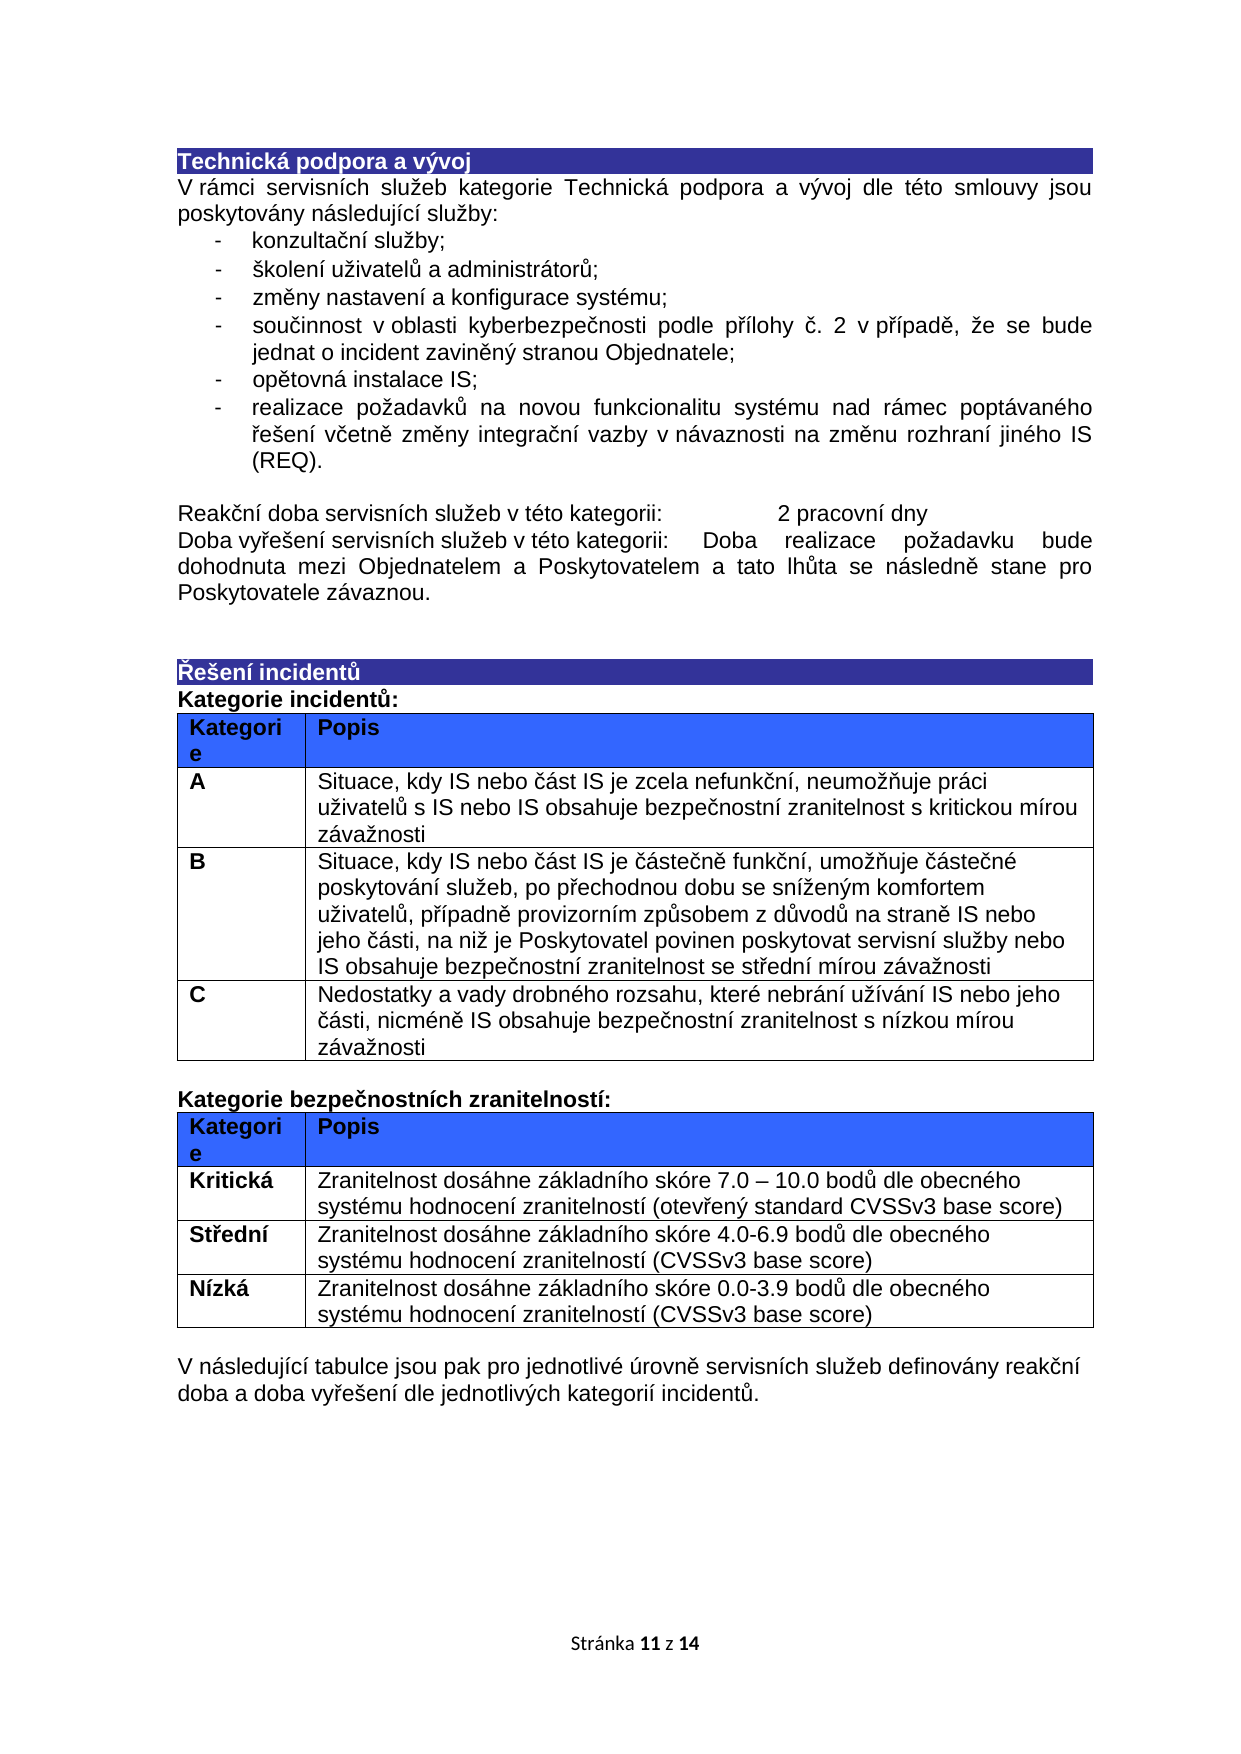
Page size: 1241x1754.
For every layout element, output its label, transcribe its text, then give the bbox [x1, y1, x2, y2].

text V následující tabulce jsou pak pro jednotlivé úrovně servisních služeb definovány reakční doba a doba vyřešení dle jednotlivých kategorií incidentů. [177, 1353, 1093, 1406]
table_cell A [178, 768, 305, 847]
table_cell Nedostatky a vady drobného rozsahu, které nebrání užívání IS nebo jeho části, nicméně IS obsahuje bezpečnostní zranitelnost s nízkou mírou závažnosti [306, 981, 1093, 1060]
table_cell Situace, kdy IS nebo část IS je zcela nefunkční, neumožňuje práci uživatelů s IS nebo IS obsahuje bezpečnostní zranitelnost s kritickou mírou závažnosti [306, 768, 1093, 847]
text Kategorie bezpečnostních zranitelností: [177, 1086, 1093, 1112]
list konzultační služby; [214, 227, 1093, 255]
table_cell Střední [178, 1221, 305, 1273]
table_cell Zranitelnost dosáhne základního skóre 0.0-3.9 bodů dle obecného systému hodnocení zranitelností (CVSSv3 base score) [306, 1275, 1093, 1327]
table_cell Kritická [178, 1167, 305, 1220]
table_cell Zranitelnost dosáhne základního skóre 7.0 – 10.0 bodů dle obecného systému hodnocení zranitelností (otevřený standard CVSSv3 base score) [306, 1167, 1093, 1220]
table_header Popis [306, 714, 1093, 767]
text Řešení incidentů [177, 659, 1093, 685]
table_cell Situace, kdy IS nebo část IS je částečně funkční, umožňuje částečné poskytování služeb, po přechodnou dobu se sníženým komfortem uživatelů, případně provizorním způsobem z důvodů na straně IS nebo jeho části, na niž je Poskytovatel povinen poskytovat servisní služby nebo IS obsahuje bezpečnostní zranitelnost se střední mírou závažnosti [306, 848, 1093, 980]
text Technická podpora a vývoj [177, 148, 1093, 174]
table_cell B [178, 848, 305, 980]
table_header Kategorie [178, 714, 305, 767]
text V rámci servisních služeb kategorie Technická podpora a vývoj dle této smlouvy jsou poskytovány následující služby: [177, 174, 1093, 227]
text Doba vyřešení servisních služeb v této kategorii: Doba realizace požadavku bude dohodnuta mezi Objednatelem a Poskytovatelem a tato lhůta se následně stane pro Poskytovatele závaznou. [177, 527, 1093, 606]
list opětovná instalace IS; [215, 365, 1093, 393]
text Kategorie incidentů: [177, 685, 1093, 713]
list realizace požadavků na novou funkcionalitu systému nad rámec poptávaného řešení včetně změny integrační vazby v návaznosti na změnu rozhraní jiného IS (REQ). [214, 393, 1093, 474]
list změny nastavení a konfigurace systému; [215, 283, 1093, 311]
list součinnost v oblasti kyberbezpečnosti podle přílohy č. 2 v případě, že se bude jednat o incident zaviněný stranou Objednatele; [215, 311, 1093, 365]
text Reakční doba servisních služeb v této kategorii: 2 pracovní dny [177, 500, 1093, 527]
table_header Popis [306, 1113, 1093, 1166]
table_cell Nízká [178, 1275, 305, 1327]
table_cell C [178, 981, 305, 1060]
table_cell Zranitelnost dosáhne základního skóre 4.0-6.9 bodů dle obecného systému hodnocení zranitelností (CVSSv3 base score) [306, 1221, 1093, 1273]
table_header Kategorie [178, 1113, 305, 1166]
list školení uživatelů a administrátorů; [215, 255, 1093, 283]
